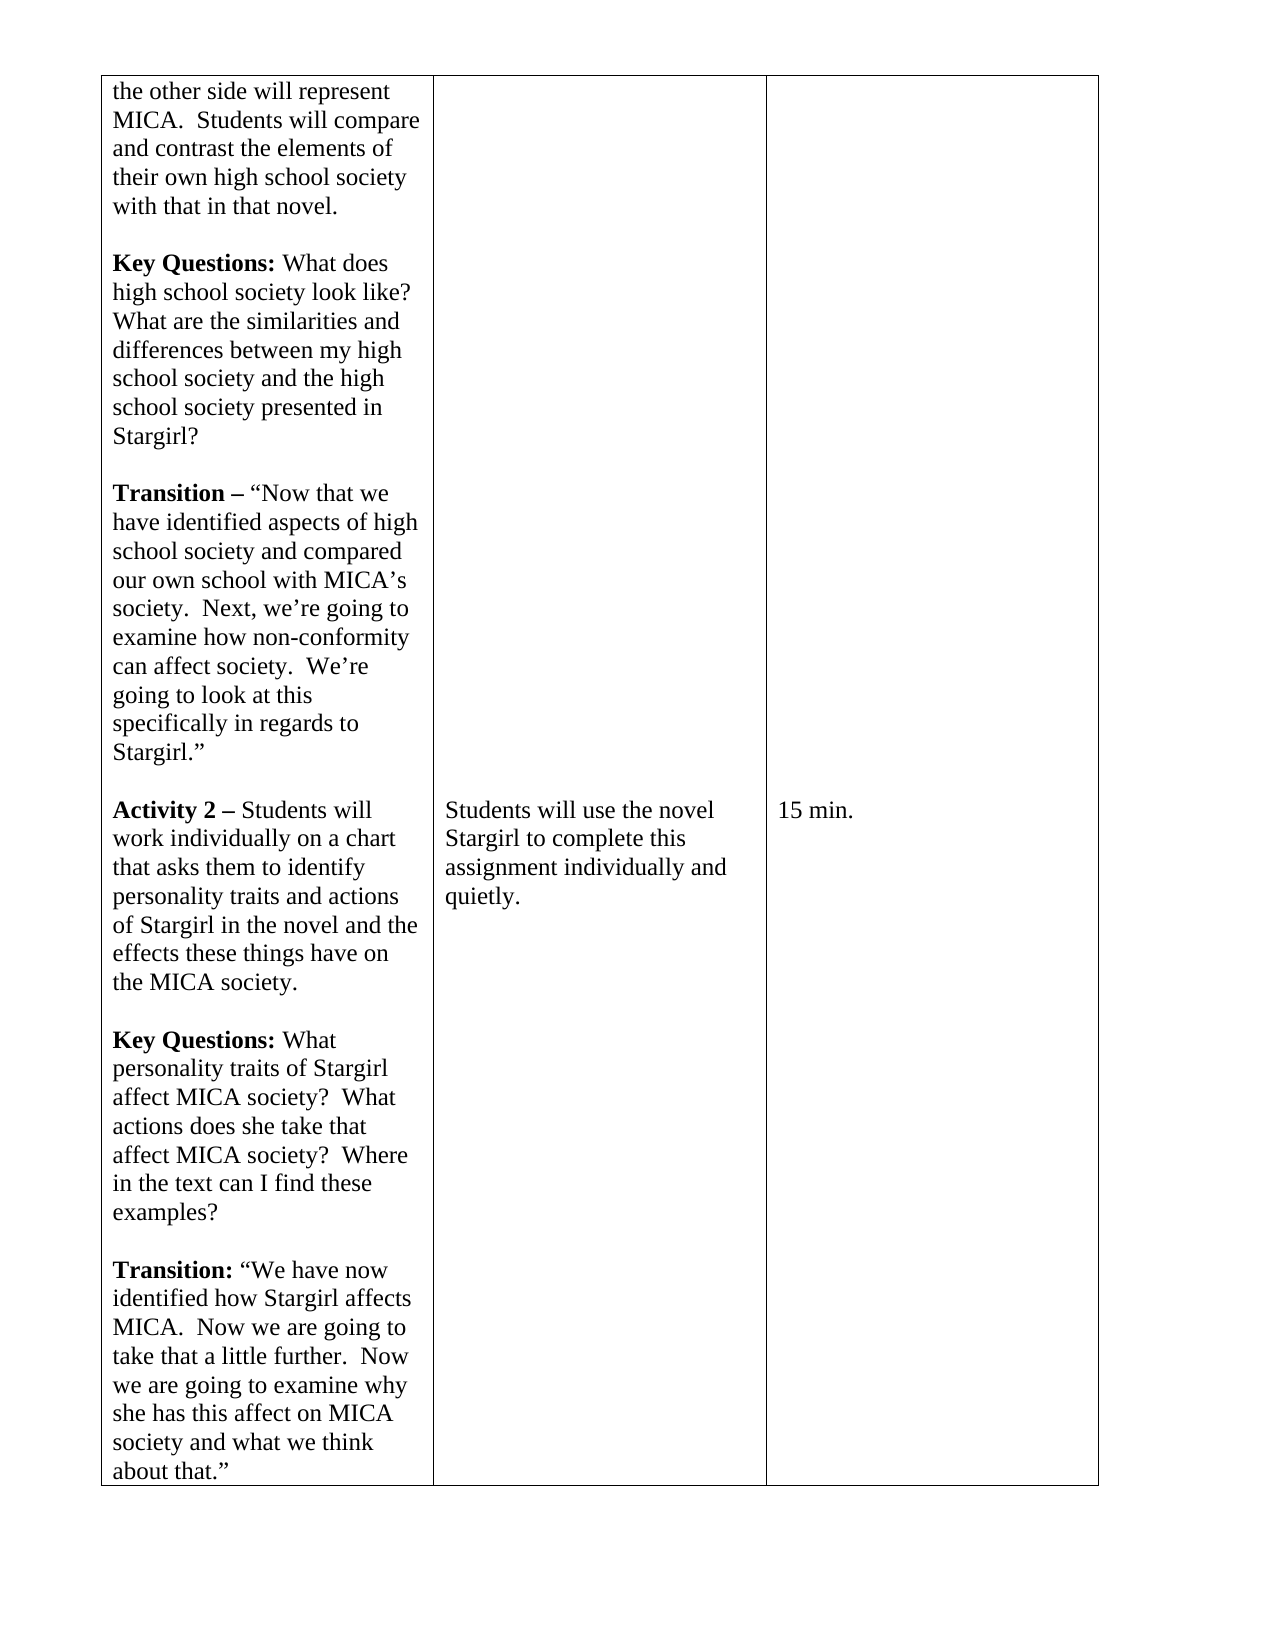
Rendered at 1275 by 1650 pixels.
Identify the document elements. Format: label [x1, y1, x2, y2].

table_header [767, 76, 1098, 1485]
table_header [434, 76, 766, 1485]
table_header [102, 76, 433, 1485]
